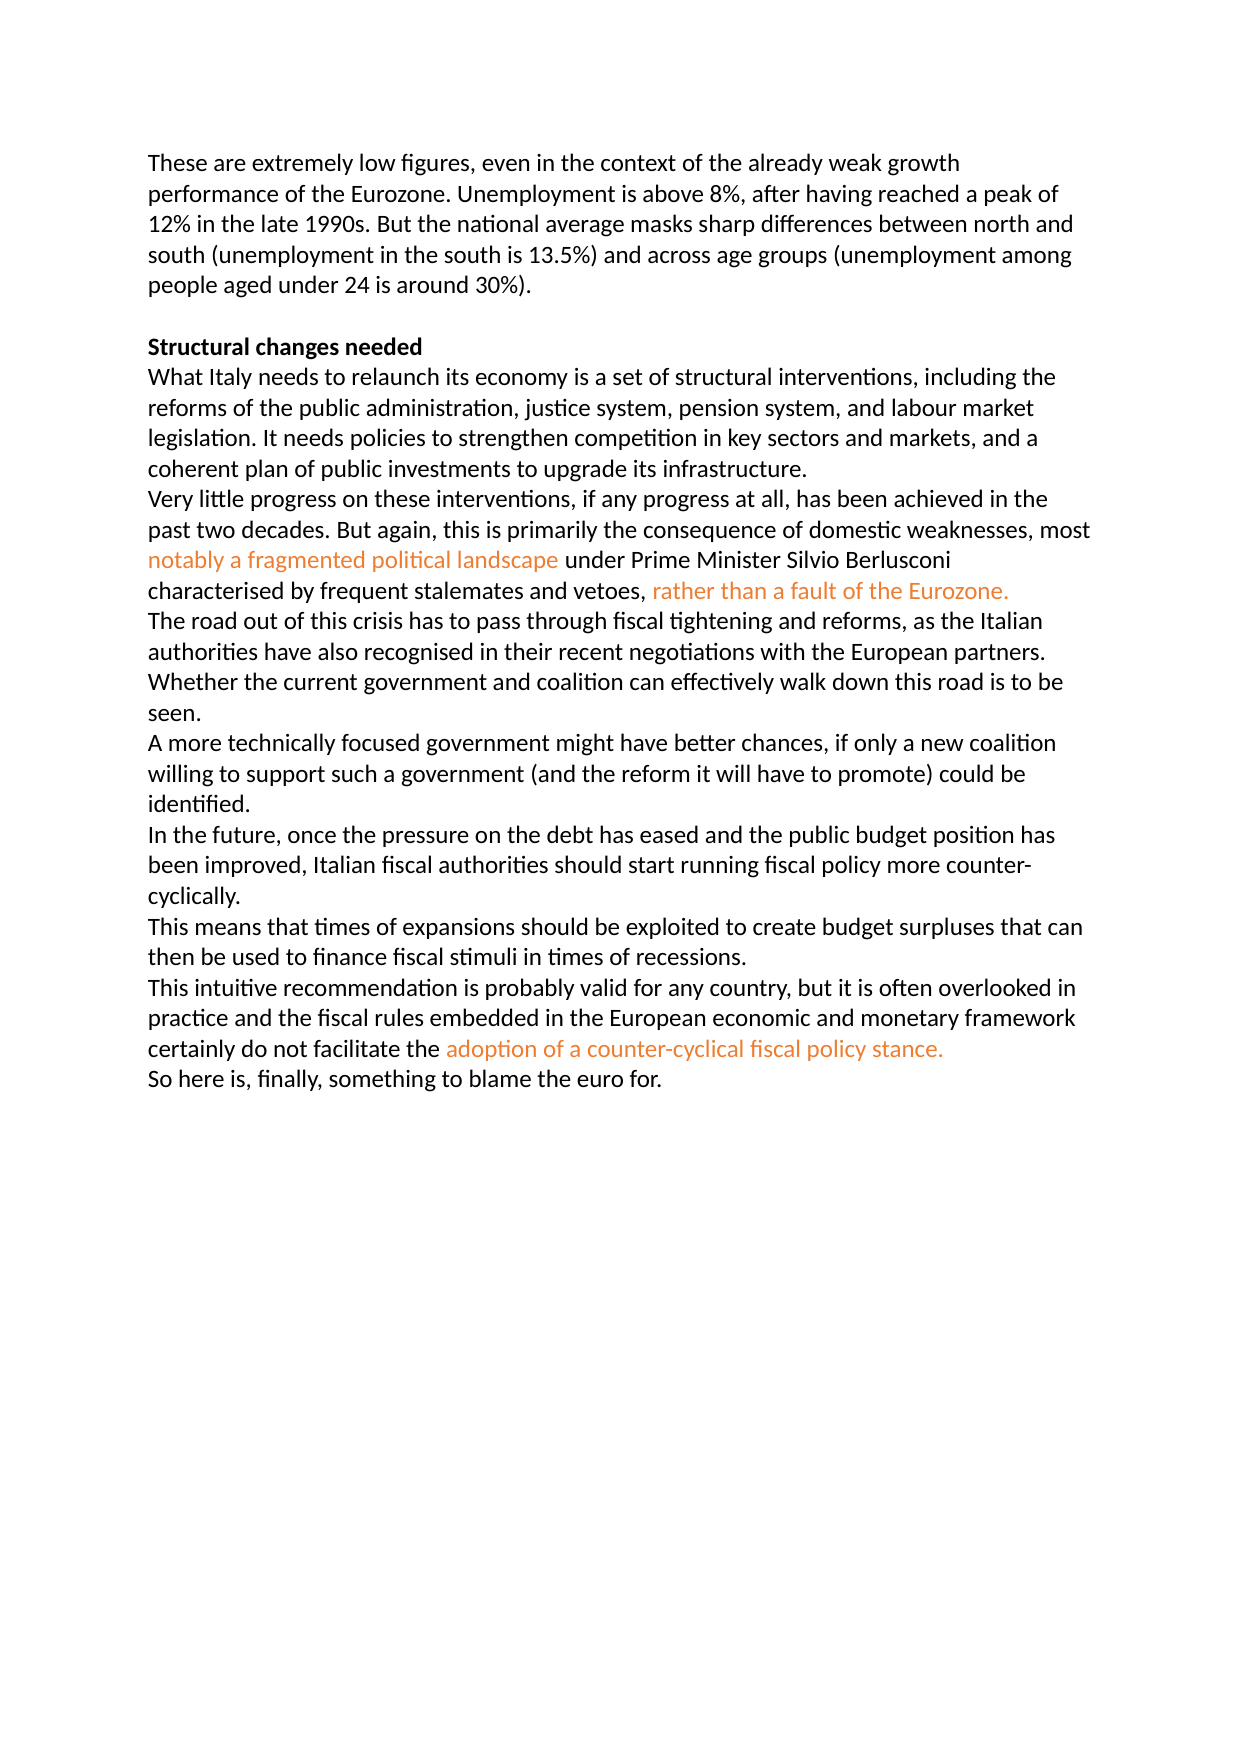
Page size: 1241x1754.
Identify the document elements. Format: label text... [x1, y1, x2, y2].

text The road out of this crisis has to pass through fiscal tightening and reforms, as the Italian authorities have also recognised in their recent negotiations with the European partners. Whether the current government and coalition can effectively walk down this road is to be seen. [148, 605, 1093, 727]
text Structural changes needed [148, 331, 1093, 361]
text A more technically focused government might have better chances, if only a new coalition willing to support such a government (and the reform it will have to promote) could be identified. [148, 727, 1093, 819]
text So here is, finally, something to blame the euro for. [148, 1063, 1093, 1094]
text This intuitive recommendation is probably valid for any country, but it is often overlooked in practice and the fiscal rules embedded in the European economic and monetary framework certainly do not facilitate the adoption of a counter-cyclical fiscal policy stance. [148, 972, 1093, 1063]
text This means that times of expansions should be exploited to create budget surpluses that can then be used to finance fiscal stimuli in times of recessions. [148, 911, 1093, 972]
text What Italy needs to relaunch its economy is a set of structural interventions, including the reforms of the public administration, justice system, pension system, and labour market legislation. It needs policies to strengthen competition in key sectors and markets, and a coherent plan of public investments to upgrade its infrastructure. [148, 361, 1093, 483]
text These are extremely low figures, even in the context of the already weak growth performance of the Eurozone. Unemployment is above 8%, after having reached a peak of 12% in the late 1990s. But the national average masks sharp differences between north and south (unemployment in the south is 13.5%) and across age groups (unemployment among people aged under 24 is around 30%). [148, 148, 1093, 300]
text Very little progress on these interventions, if any progress at all, has been achieved in the past two decades. But again, this is primarily the consequence of domestic weaknesses, most notably a fragmented political landscape under Prime Minister Silvio Berlusconi characterised by frequent stalemates and vetoes, rather than a fault of the Eurozone. [148, 483, 1093, 605]
text In the future, once the pressure on the debt has eased and the public budget position has been improved, Italian fiscal authorities should start running fiscal policy more counter-cyclically. [148, 819, 1093, 911]
